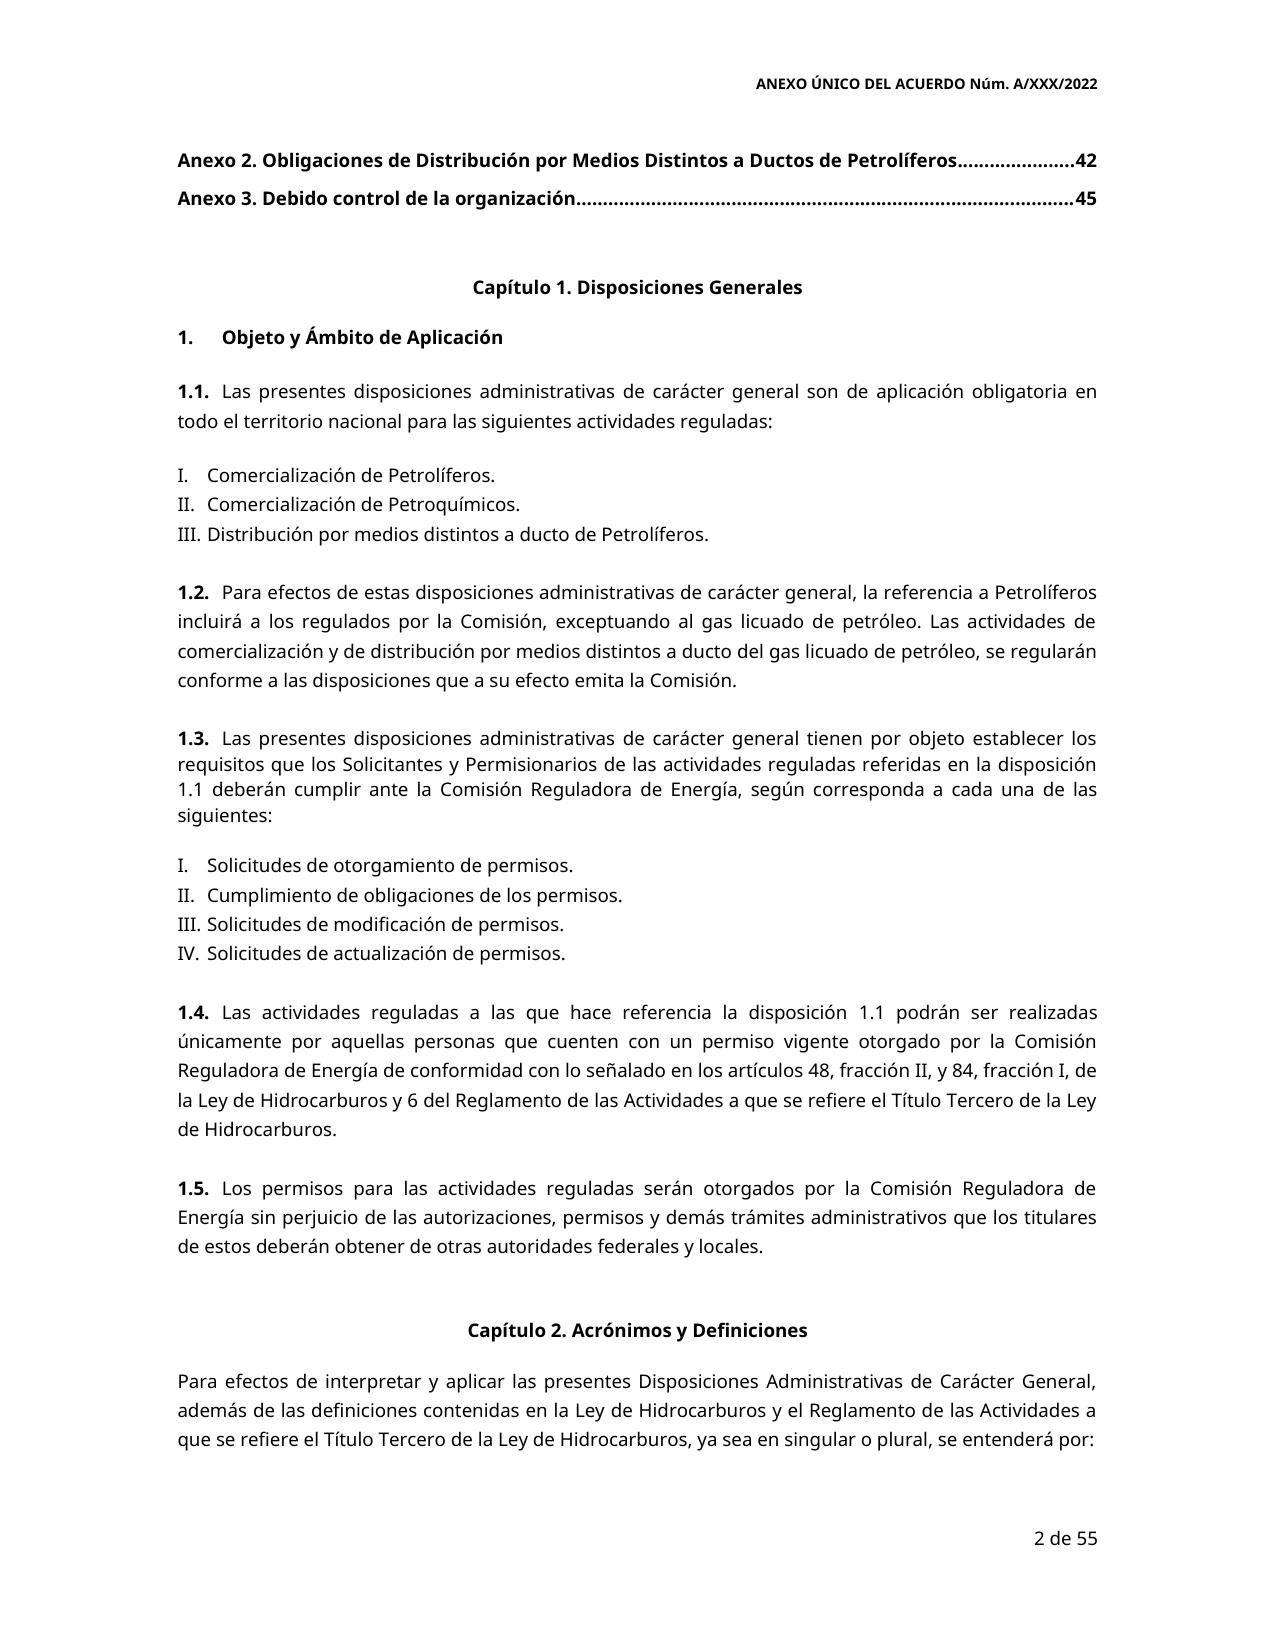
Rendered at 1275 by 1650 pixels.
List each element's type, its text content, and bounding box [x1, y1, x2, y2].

list Solicitudes de modificación de permisos. [177, 911, 1098, 937]
list Objeto y Ámbito de Aplicación [177, 324, 1098, 350]
list Distribución por medios distintos a ducto de Petrolíferos. [177, 521, 1098, 546]
list Los permisos para las actividades reguladas serán otorgados por la Comisión Reguladora de Energía sin perjuicio de las autorizaciones, permisos y demás trámites administrativos que los titulares de estos deberán obtener de otras autoridades federales y locales. [177, 1175, 1098, 1259]
list Comercialización de Petrolíferos. [177, 462, 1098, 488]
list Solicitudes de otorgamiento de permisos. [177, 853, 1098, 878]
list Para efectos de estas disposiciones administrativas de carácter general, la referencia a Petrolíferos incluirá a los regulados por la Comisión, exceptuando al gas licuado de petróleo. Las actividades de comercialización y de distribución por medios distintos a ducto del gas licuado de petróleo, se regularán conforme a las disposiciones que a su efecto emita la Comisión. [177, 579, 1098, 693]
list Las actividades reguladas a las que hace referencia la disposición 1.1 podrán ser realizadas únicamente por aquellas personas que cuenten con un permiso vigente otorgado por la Comisión Reguladora de Energía de conformidad con lo señalado en los artículos 48, fracción II, y 84, fracción I, de la Ley de Hidrocarburos y 6 del Reglamento de las Actividades a que se refiere el Título Tercero de la Ley de Hidrocarburos. [177, 999, 1098, 1142]
subtitle Capítulo 1. Disposiciones Generales [177, 274, 1098, 299]
list Comercialización de Petroquímicos. [177, 492, 1098, 517]
list Cumplimiento de obligaciones de los permisos. [177, 882, 1098, 908]
text Para efectos de interpretar y aplicar las presentes Disposiciones Administrativas de Carácter General, además de las definiciones contenidas en la Ley de Hidrocarburos y el Reglamento de las Actividades a que se refiere el Título Tercero de la Ley de Hidrocarburos, ya sea en singular o plural, se entenderá por: [177, 1368, 1098, 1452]
list Las presentes disposiciones administrativas de carácter general tienen por objeto establecer los requisitos que los Solicitantes y Permisionarios de las actividades reguladas referidas en la disposición 1.1 deberán cumplir ante la Comisión Reguladora de Energía, según corresponda a cada una de las siguientes: [177, 726, 1098, 828]
subtitle Capítulo 2. Acrónimos y Definiciones [177, 1317, 1098, 1342]
list Las presentes disposiciones administrativas de carácter general son de aplicación obligatoria en todo el territorio nacional para las siguientes actividades reguladas: [177, 379, 1098, 433]
list Solicitudes de actualización de permisos. [177, 941, 1098, 966]
